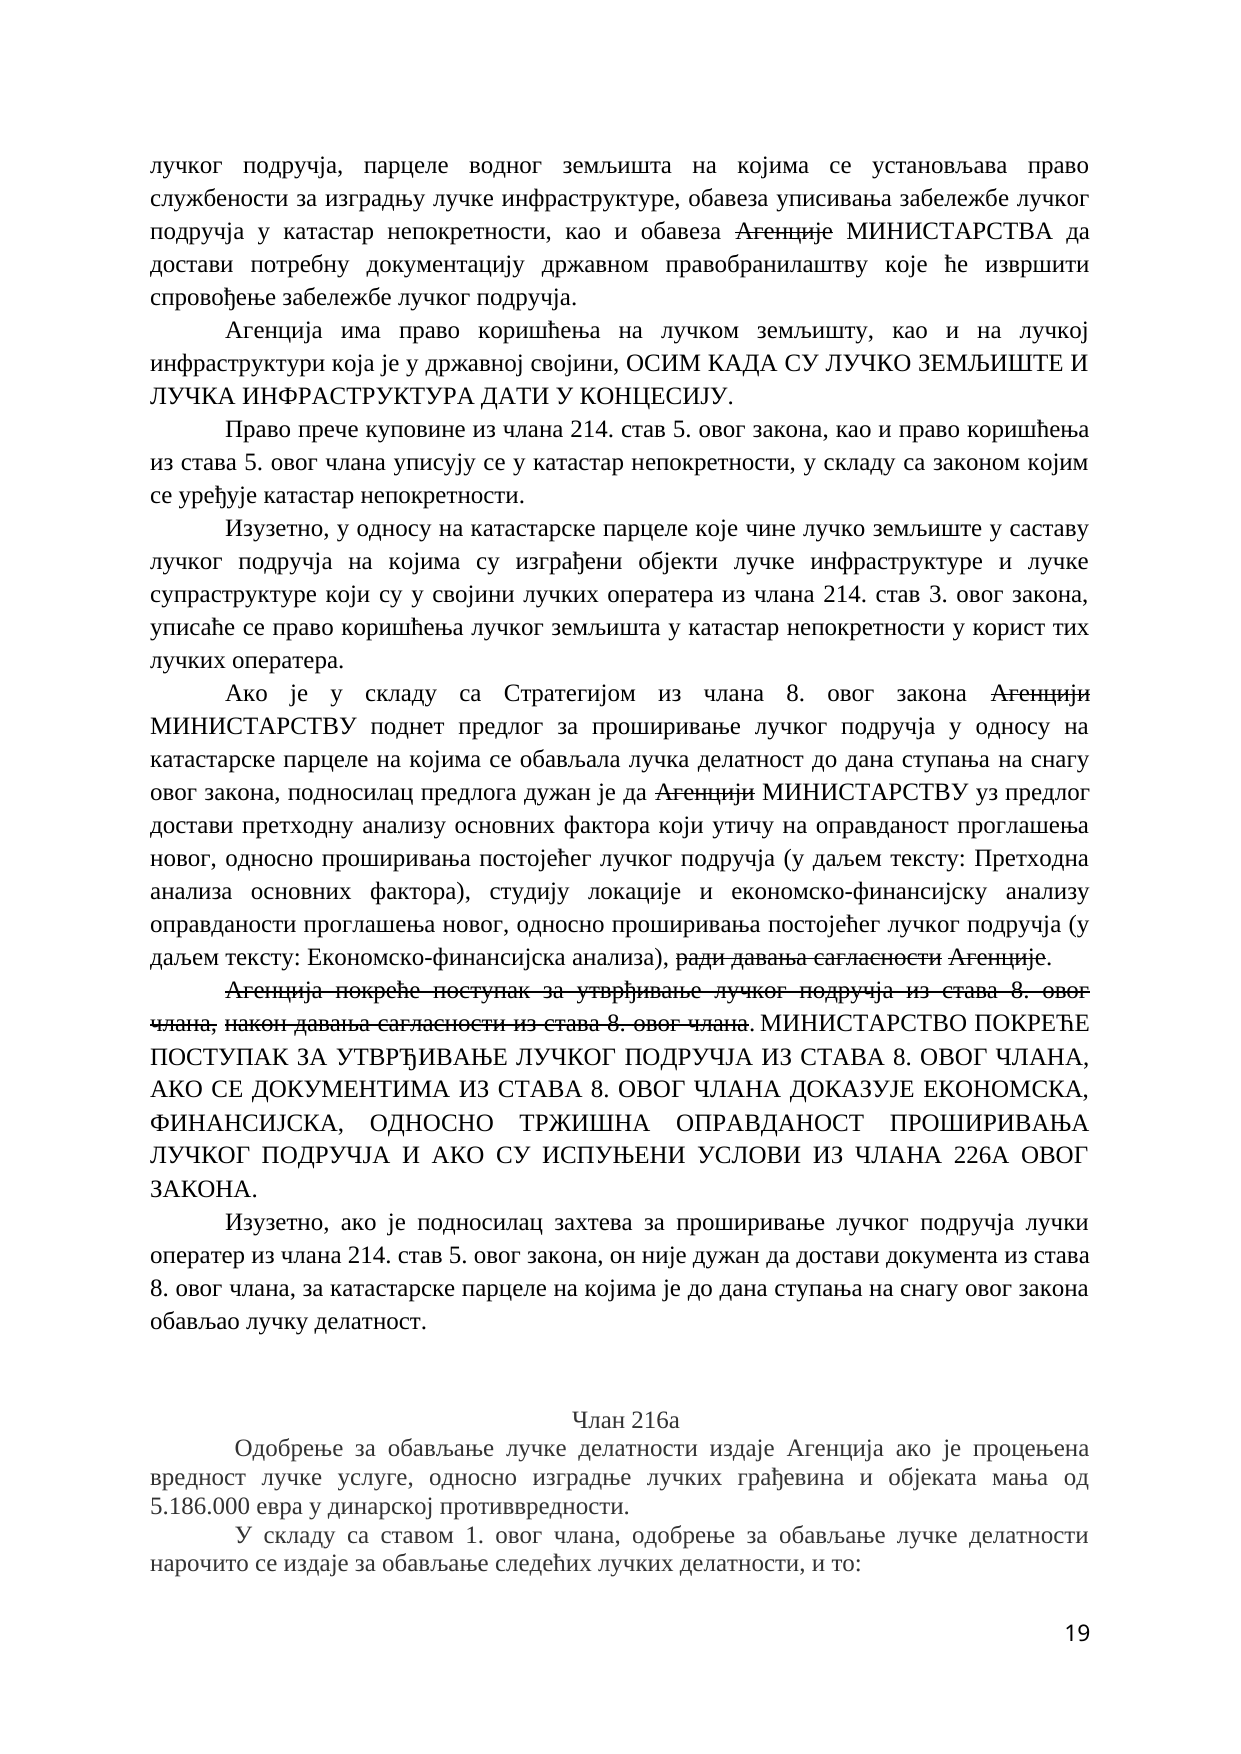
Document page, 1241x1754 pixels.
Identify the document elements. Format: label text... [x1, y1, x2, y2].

text Ако је у складу са Стратегијом из члана 8. овог закона Агенцији МИНИСТАРСТВУ поднет предлог за проширивање лучког подручја у односу на катастарске парцеле на којима се обављала лучка делатност до дана ступања на снагу овог закона, подносилац предлога дужан је да Агенцији МИНИСТАРСТВУ уз предлог достави претходну анализу основних фактора који утичу на оправданост проглашења новог, односно проширивања постојећег лучког подручја (у даљем тексту: Претходна анализа основних фактора), студију локације и економско-финансијску анализу оправданости проглашења новог, односно проширивања постојећег лучког подручја (у даљем тексту: Економско-финансијска анализа), ради давања сагласности Агенције. [150, 678, 1090, 971]
text Изузетно, ако је подносилац захтева за проширивање лучког подручја лучки оператер из члана 214. став 5. овог закона, он није дужан да достави документа из става 8. овог члана, за катастарске парцеле на којима је до дана ступања на снагу овог закона обављао лучку делатност. [150, 1207, 1090, 1334]
text Члан 216а [150, 1405, 1090, 1433]
text Одобрење за обављање лучке делатности издаје Агенција ако је процењена вредност лучке услуге, односно изградње лучких грађевина и објеката мања од 5.186.000 евра у динарској противвредности. [150, 1433, 1090, 1520]
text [150, 150, 1090, 311]
text Агенција покреће поступак за утврђивање лучког подручја из става 8. овог члана, након давања сагласности из става 8. овог члана. МИНИСТАРСТВО ПОКРЕЋЕ ПОСТУПАК ЗА УТВРЂИВАЊЕ ЛУЧКОГ ПОДРУЧЈА ИЗ СТАВА 8. ОВОГ ЧЛАНА, АКО СЕ ДОКУМЕНТИМА ИЗ СТАВА 8. ОВОГ ЧЛАНА ДОКАЗУЈЕ ЕКОНОМСКА, ФИНАНСИЈСКА, ОДНОСНО ТРЖИШНА ОПРАВДАНОСТ ПРОШИРИВАЊА ЛУЧКОГ ПОДРУЧЈА И АКО СУ ИСПУЊЕНИ УСЛОВИ ИЗ ЧЛАНА 226А ОВОГ ЗАКОНА. [150, 976, 1090, 1202]
text У складу са ставом 1. овог члана, одобрење за обављање лучке делатности нарочито се издаје за обављање следећих лучких делатности, и то: [150, 1520, 1090, 1577]
text Изузетно, у односу на катастарске парцеле које чине лучко земљиште у саставу лучког подручја на којима су изграђени објекти лучке инфраструктуре и лучке супраструктуре који су у својини лучких оператера из члана 214. став 3. овог закона, уписаће се право коришћења лучког земљишта у катастар непокретности у корист тих лучких оператера. [150, 513, 1090, 674]
text Право прече куповине из члана 214. став 5. овог закона, као и право коришћења из става 5. овог члана уписују се у катастар непокретности, у складу са законом којим се уређује катастар непокретности. [150, 414, 1090, 509]
text Агенција има право коришћења на лучком земљишту, као и на лучкој инфраструктури која је у државној својини, ОСИМ КАДА СУ ЛУЧКО ЗЕМЉИШТЕ И ЛУЧКА ИНФРАСТРУКТУРА ДАТИ У КОНЦЕСИЈУ. [150, 315, 1090, 410]
